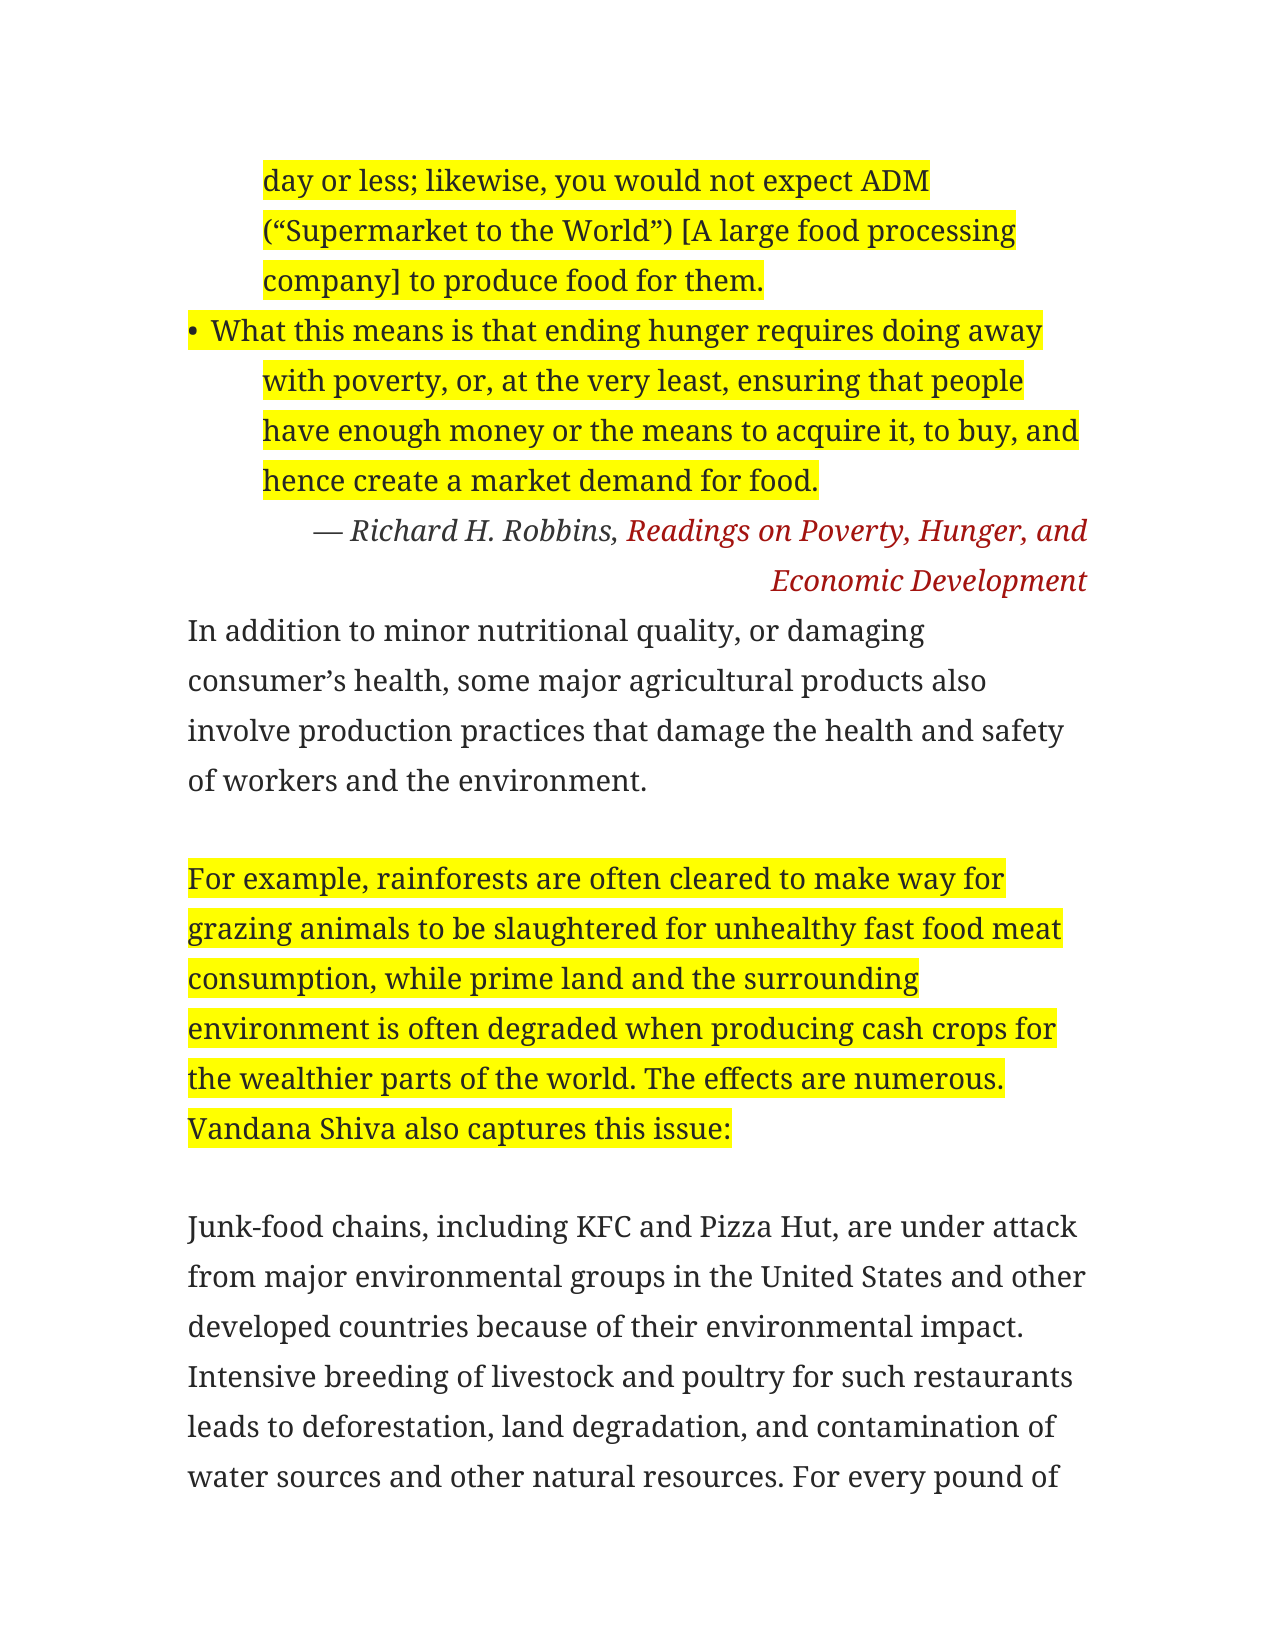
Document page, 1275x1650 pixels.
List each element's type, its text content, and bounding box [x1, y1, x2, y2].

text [187, 1196, 1087, 1496]
list What this means is that ending hunger requires doing away with poverty, or, at the very least, ensuring that people have enough money or the means to acquire it, to buy, and hence create a market demand for food. [187, 300, 1087, 500]
text For example, rainforests are often cleared to make way for grazing animals to be slaughtered for unhealthy fast food meat consumption, while prime land and the surrounding environment is often degraded when producing cash crops for the wealthier parts of the world. The effects are numerous. Vandana Shiva also captures this issue: [187, 848, 1087, 1148]
text In addition to minor nutritional quality, or damaging consumer’s health, some major agricultural products also involve production practices that damage the health and safety of workers and the environment. [187, 600, 1087, 800]
text — Richard H. Robbins, Readings on Poverty, Hunger, and Economic Development [187, 500, 1087, 600]
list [187, 150, 1087, 300]
